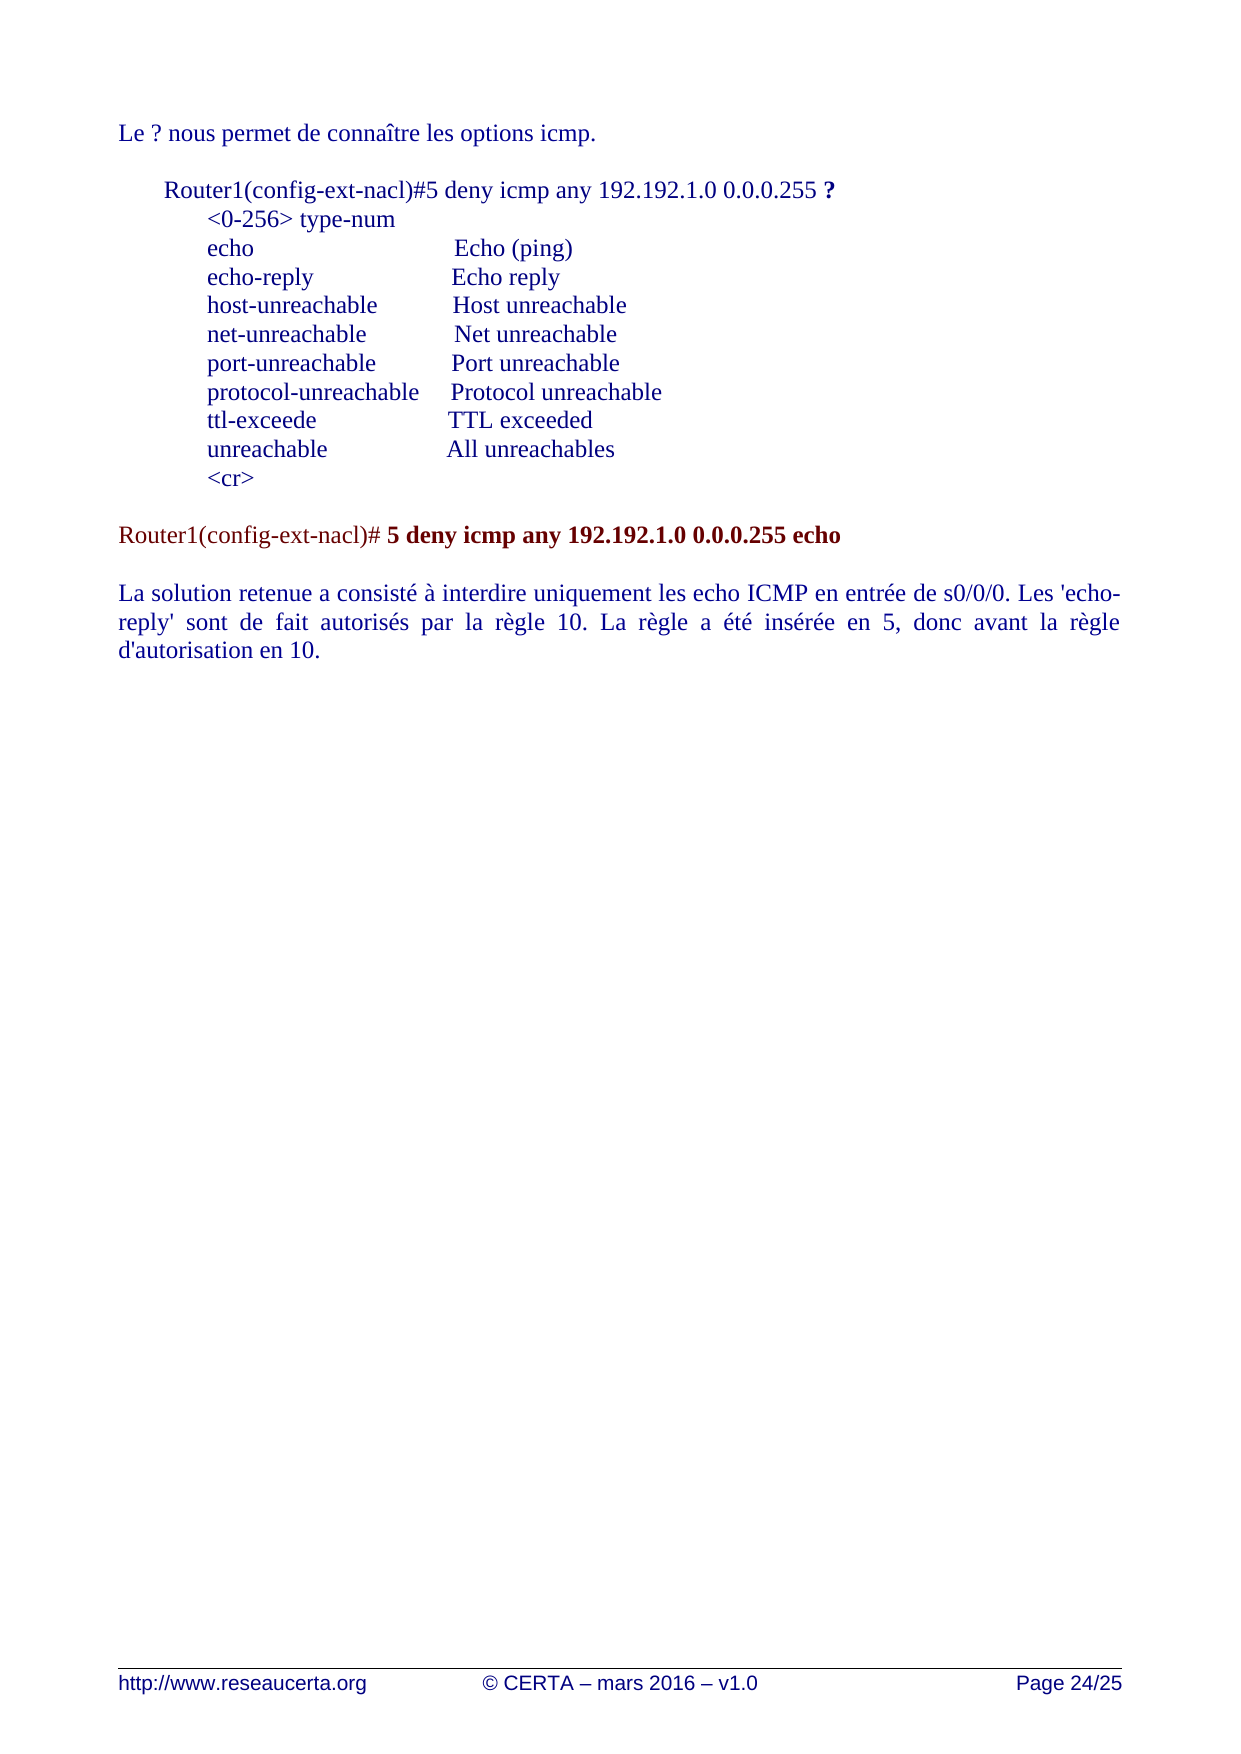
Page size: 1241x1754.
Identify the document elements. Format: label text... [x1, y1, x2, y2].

text echo-reply Echo reply [207, 262, 1122, 291]
text <0-256> type-num [207, 204, 1122, 233]
text Router1(config-ext-nacl)# 5 deny icmp any 192.192.1.0 0.0.0.255 echo [118, 521, 1122, 549]
text protocol-unreachable Protocol unreachable [207, 377, 1122, 406]
text La solution retenue a consisté à interdire uniquement les echo ICMP en entrée de s0/0/0. Les 'echo-reply' sont de fait autorisés par la règle 10. La règle a été insérée en 5, donc avant la règle d'autorisation en 10. [118, 578, 1122, 664]
text ttl-exceede TTL exceeded [207, 406, 1122, 434]
text <cr> [207, 463, 1122, 492]
text echo Echo (ping) [207, 233, 1122, 262]
text host-unreachable Host unreachable [207, 291, 1122, 319]
text net-unreachable Net unreachable [207, 319, 1122, 348]
text port-unreachable Port unreachable [207, 348, 1122, 377]
text Router1(config-ext-nacl)#5 deny icmp any 192.192.1.0 0.0.0.255 ? [163, 176, 1122, 204]
text Le ? nous permet de connaître les options icmp. [118, 118, 1122, 147]
text unreachable All unreachables [207, 434, 1122, 463]
